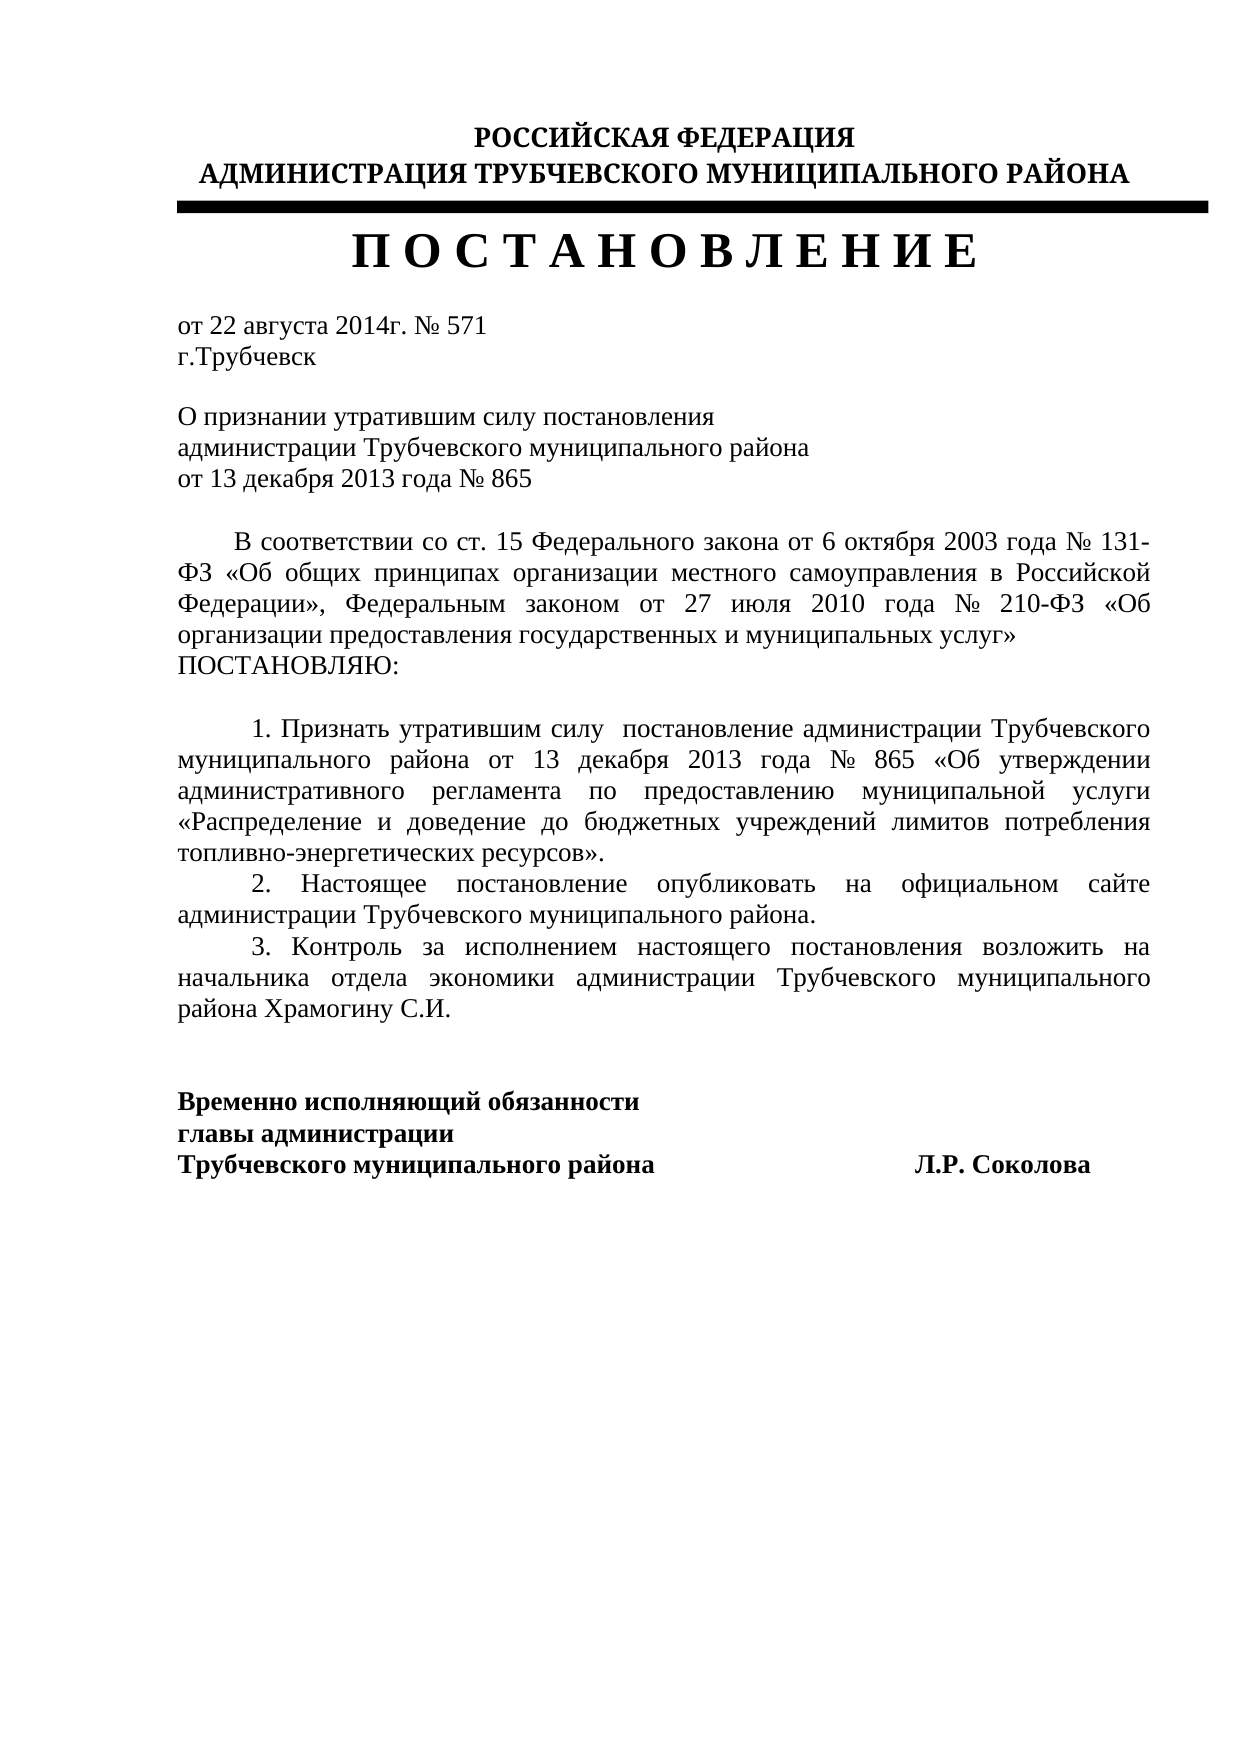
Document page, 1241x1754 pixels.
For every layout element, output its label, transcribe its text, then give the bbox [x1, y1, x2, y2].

text от 13 декабря 2013 года № 865 [177, 463, 1152, 494]
text АДМИНИСТРАЦИЯ ТРУБЧЕВСКОГО МУНИЦИПАЛЬНОГО РАЙОНА [177, 155, 1152, 192]
text 2. Настоящее постановление опубликовать на официальном сайте администрации Трубчевского муниципального района. [177, 867, 1152, 930]
text г.Трубчевск [177, 340, 1152, 372]
text В соответствии со ст. 15 Федерального закона от 6 октября 2003 года № 131-ФЗ «Об общих принципах организации местного самоуправления в Российской Федерации», Федеральным законом от 27 июля 2010 года № 210-ФЗ «Об организации предоставления государственных и муниципальных услуг» [177, 525, 1152, 649]
text главы администрации [177, 1117, 1152, 1148]
text Трубчевского муниципального района Л.Р. Соколова [177, 1148, 1152, 1179]
text администрации Трубчевского муниципального района [177, 431, 1152, 463]
text Временно исполняющий обязанности [177, 1086, 1152, 1117]
text от 22 августа 2014г. № 571 [177, 309, 1152, 340]
text 3. Контроль за исполнением настоящего постановления возложить на начальника отдела экономики администрации Трубчевского муниципального района Храмогину С.И. [177, 930, 1152, 1023]
text 1. Признать утратившим силу постановление администрации Трубчевского муниципального района от 13 декабря 2013 года № 865 «Об утверждении административного регламента по предоставлению муниципальной услуги «Распределение и доведение до бюджетных учреждений лимитов потребления топливно-энергетических ресурсов». [177, 712, 1152, 867]
text ПОСТАНОВЛЯЮ: [177, 649, 1152, 681]
text П О С Т А Н О В Л Е Н И Е [177, 221, 1152, 278]
text О признании утратившим силу постановления [177, 400, 1152, 431]
text РОССИЙСКАЯ ФЕДЕРАЦИЯ [177, 118, 1152, 155]
